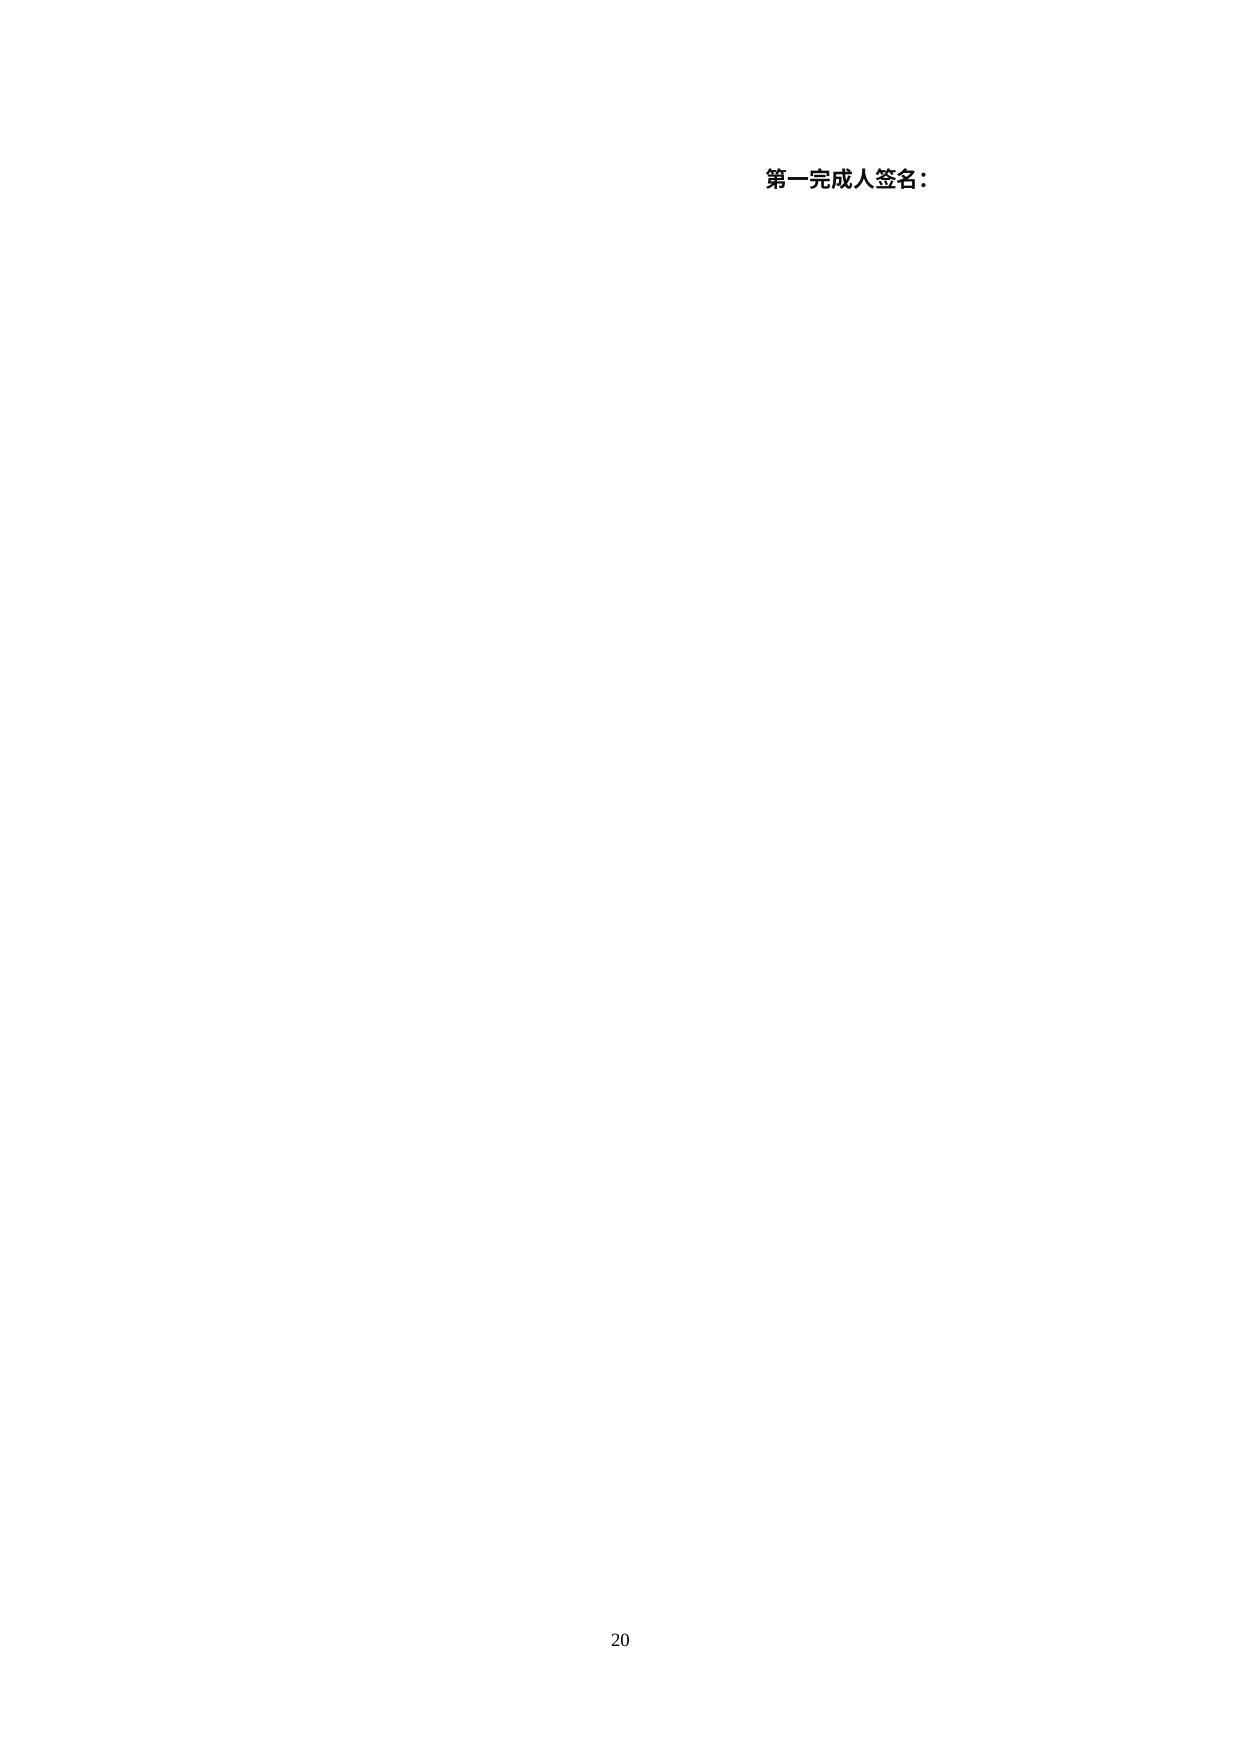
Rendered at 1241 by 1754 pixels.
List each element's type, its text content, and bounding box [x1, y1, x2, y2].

text 第一完成人签名： [187, 162, 940, 194]
